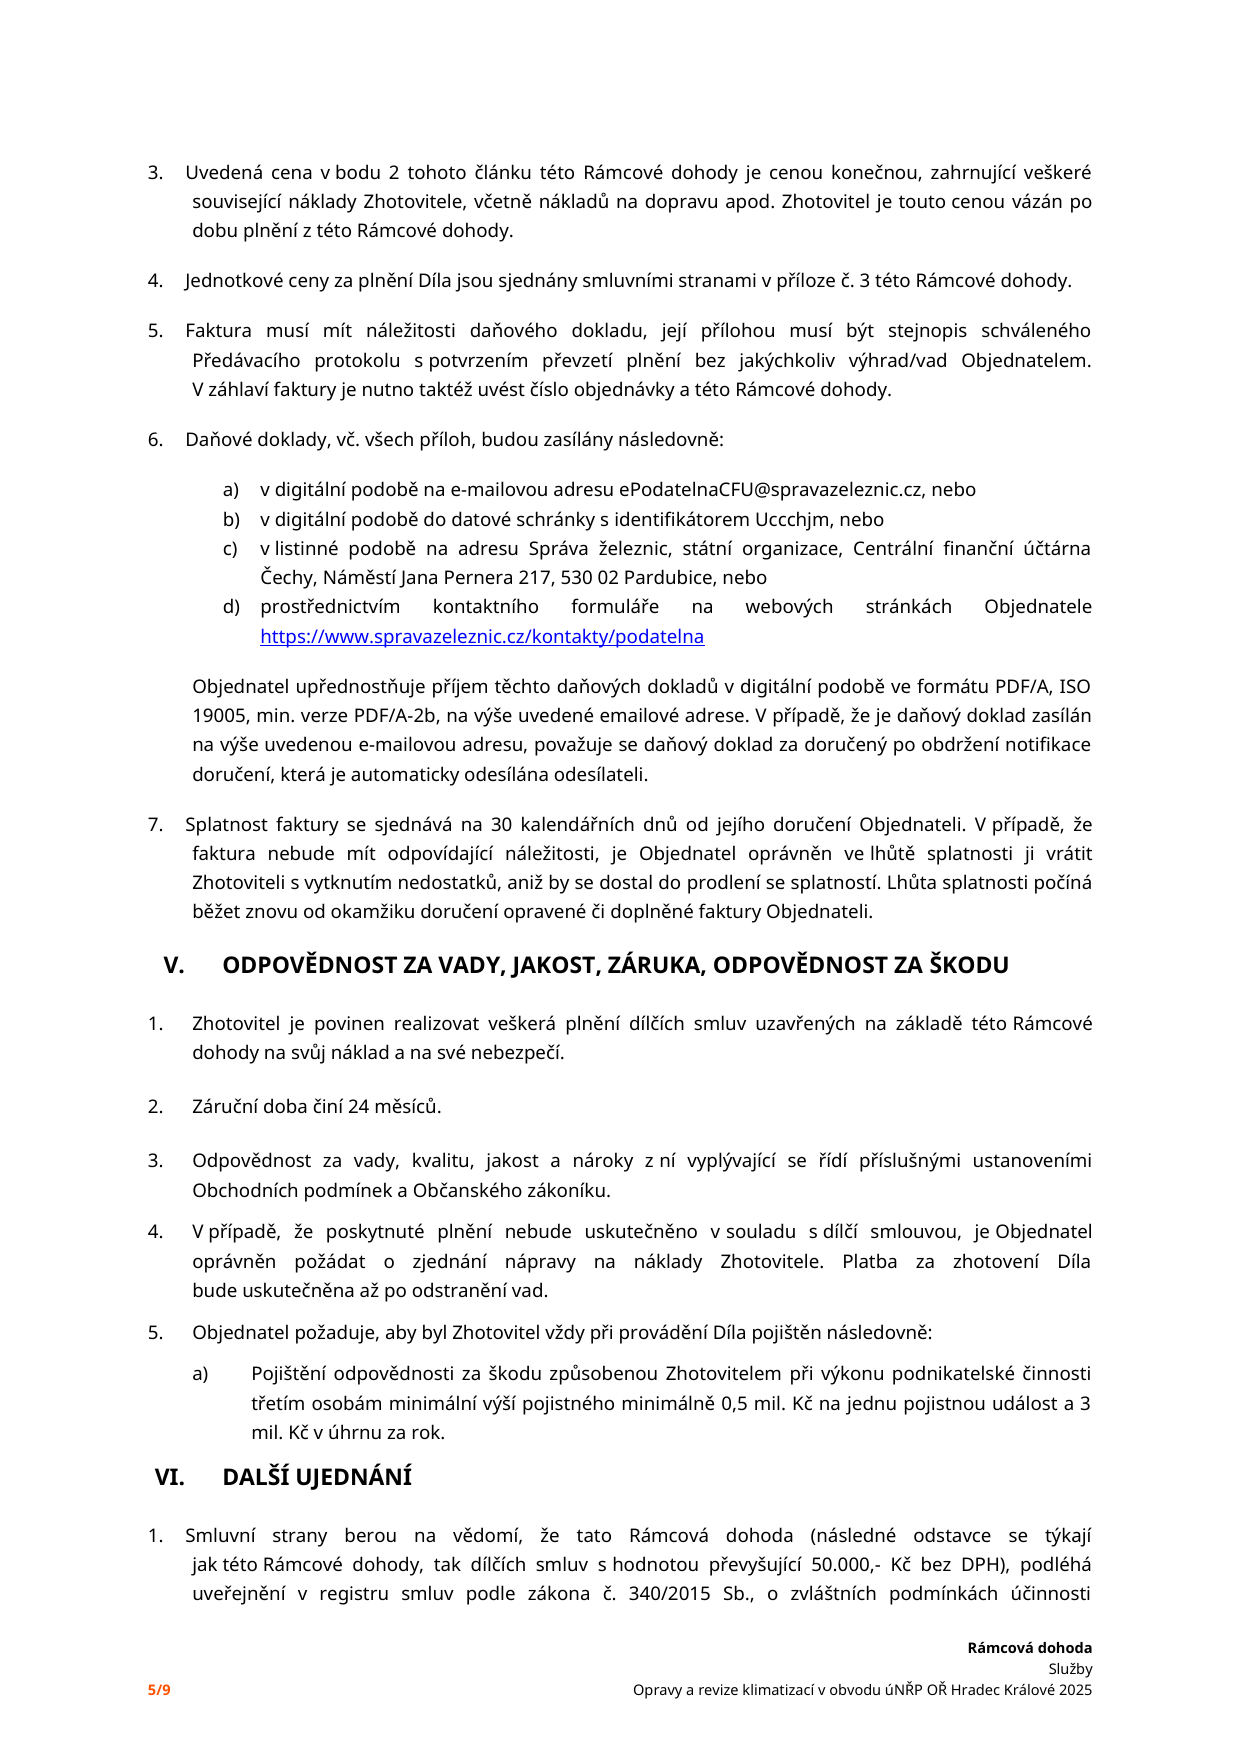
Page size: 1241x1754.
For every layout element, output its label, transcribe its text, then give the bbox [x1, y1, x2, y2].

list DALŠÍ UJEDNÁNÍ [185, 1461, 1093, 1492]
list prostřednictvím kontaktního formuláře na webových stránkách Objednatele https://www.spravazeleznic.cz/kontakty/podatelna [223, 594, 1093, 648]
list Splatnost faktury se sjednává na 30 kalendářních dnů od jejího doručení Objednateli. V případě, že faktura nebude mít odpovídající náležitosti, je Objednatel oprávněn ve lhůtě splatnosti ji vrátit Zhotoviteli s vytknutím nedostatků, aniž by se dostal do prodlení se splatností. Lhůta splatnosti počíná běžet znovu od okamžiku doručení opravené či doplněné faktury Objednateli. [148, 811, 1093, 924]
list v digitální podobě na e-mailovou adresu ePodatelnaCFU@spravazeleznic.cz, nebo [223, 477, 1093, 502]
list ODPOVĚDNOST ZA VADY, JAKOST, ZÁRUKA, ODPOVĚDNOST ZA ŠKODU [185, 949, 1093, 980]
list v listinné podobě na adresu Správa železnic, státní organizace, Centrální finanční účtárna Čechy, Náměstí Jana Pernera 217, 530 02 Pardubice, nebo [223, 535, 1093, 590]
list Daňové doklady, vč. všech příloh, budou zasílány následovně: [148, 426, 1093, 452]
list Jednotkové ceny za plnění Díla jsou sjednány smluvními stranami v příloze č. 3 této Rámcové dohody. [148, 268, 1093, 293]
list Faktura musí mít náležitosti daňového dokladu, její přílohou musí být stejnopis schváleného Předávacího protokolu s potvrzením převzetí plnění bez jakýchkoliv výhrad/vad Objednatelem. V záhlaví faktury je nutno taktéž uvést číslo objednávky a této Rámcové dohody. [148, 318, 1093, 402]
list Záruční doba činí 24 měsíců. [148, 1093, 1093, 1119]
list v digitální podobě do datové schránky s identifikátorem Uccchjm, nebo [223, 506, 1093, 531]
list V případě, že poskytnuté plnění nebude uskutečněno v souladu s dílčí smlouvou, je Objednatel oprávněn požádat o zjednání nápravy na náklady Zhotovitele. Platba za zhotovení Díla bude uskutečněna až po odstranění vad. [148, 1219, 1093, 1303]
list Odpovědnost za vady, kvalitu, jakost a nároky z ní vyplývající se řídí příslušnými ustanoveními Obchodních podmínek a Občanského zákoníku. [148, 1148, 1093, 1202]
list Pojištění odpovědnosti za škodu způsobenou Zhotovitelem při výkonu podnikatelské činnosti třetím osobám minimální výší pojistného minimálně 0,5 mil. Kč na jednu pojistnou událost a 3 mil. Kč v úhrnu za rok. [192, 1361, 1093, 1445]
list Objednatel požaduje, aby byl Zhotovitel vždy při provádění Díla pojištěn následovně: [148, 1319, 1093, 1344]
list Uvedená cena v bodu 2 tohoto článku této Rámcové dohody je cenou konečnou, zahrnující veškeré související náklady Zhotovitele, včetně nákladů na dopravu apod. Zhotovitel je touto cenou vázán po dobu plnění z této Rámcové dohody. [148, 159, 1093, 243]
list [148, 1522, 1093, 1606]
list Zhotovitel je povinen realizovat veškerá plnění dílčích smluv uzavřených na základě této Rámcové dohody na svůj náklad a na své nebezpečí. [148, 1010, 1093, 1064]
list Objednatel upřednostňuje příjem těchto daňových dokladů v digitální podobě ve formátu PDF/A, ISO 19005, min. verze PDF/A-2b, na výše uvedené emailové adrese. V případě, že je daňový doklad zasílán na výše uvedenou e-mailovou adresu, považuje se daňový doklad za doručený po obdržení notifikace doručení, která je automaticky odesílána odesílateli. [192, 673, 1093, 786]
